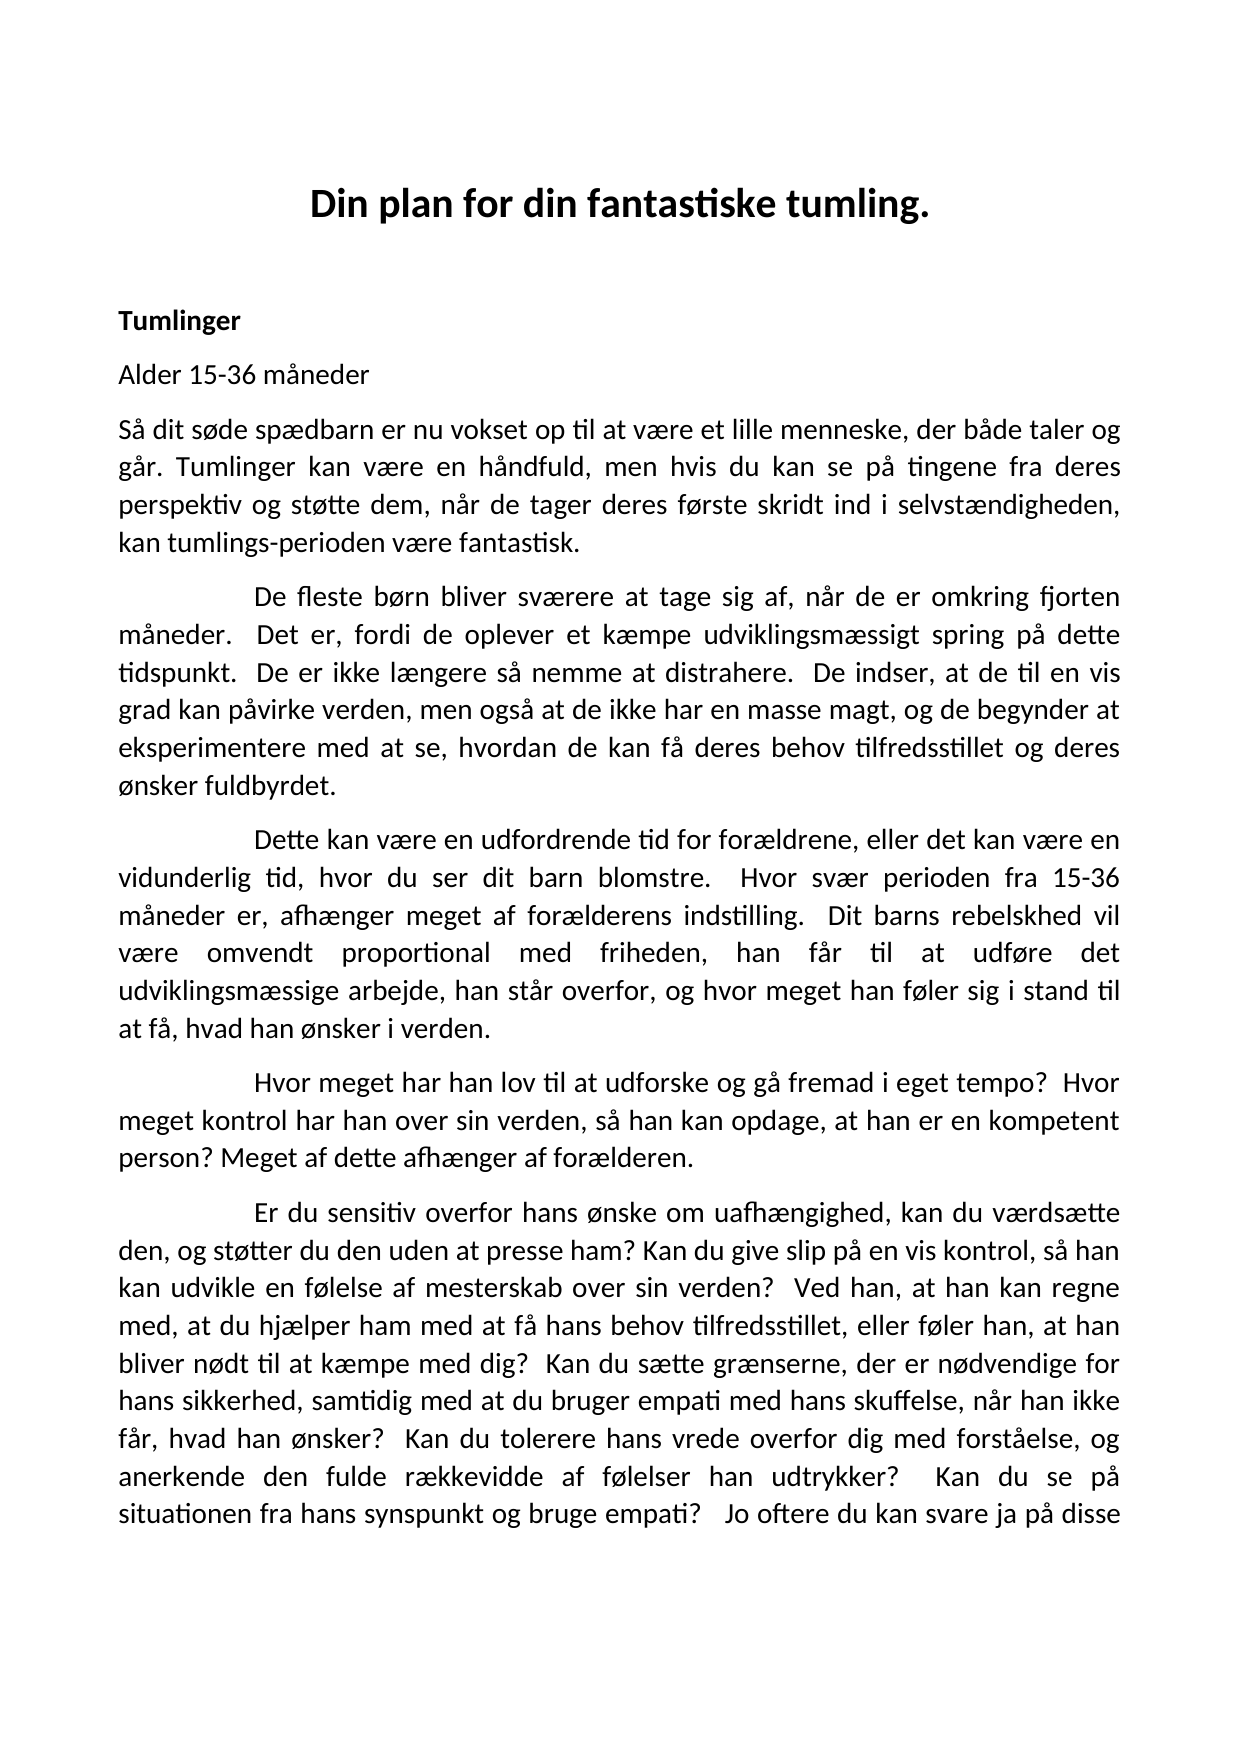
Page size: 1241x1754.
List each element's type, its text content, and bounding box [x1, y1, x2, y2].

text Tumlinger [118, 302, 1122, 338]
text Så dit søde spædbarn er nu vokset op til at være et lille menneske, der både taler og går. Tumlinger kan være en håndfuld, men hvis du kan se på tingene fra deres perspektiv og støtte dem, når de tager deres første skridt ind i selvstændigheden, kan tumlings-perioden være fantastisk. [118, 411, 1122, 559]
text Hvor meget har han lov til at udforske og gå fremad i eget tempo? Hvor meget kontrol har han over sin verden, så han kan opdage, at han er en kompetent person? Meget af dette afhænger af forælderen. [118, 1064, 1122, 1175]
text Din plan for din fantastiske tumling. [118, 177, 1122, 228]
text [118, 1194, 1122, 1531]
text De fleste børn bliver sværere at tage sig af, når de er omkring fjorten måneder. Det er, fordi de oplever et kæmpe udviklingsmæssigt spring på dette tidspunkt. De er ikke længere så nemme at distrahere. De indser, at de til en vis grad kan påvirke verden, men også at de ikke har en masse magt, og de begynder at eksperimentere med at se, hvordan de kan få deres behov tilfredsstillet og deres ønsker fuldbyrdet. [118, 578, 1122, 802]
text Alder 15-36 måneder [118, 356, 1122, 392]
text Dette kan være en udfordrende tid for forældrene, eller det kan være en vidunderlig tid, hvor du ser dit barn blomstre. Hvor svær perioden fra 15-36 måneder er, afhænger meget af forælderens indstilling. Dit barns rebelskhed vil være omvendt proportional med friheden, han får til at udføre det udviklingsmæssige arbejde, han står overfor, og hvor meget han føler sig i stand til at få, hvad han ønsker i verden. [118, 821, 1122, 1045]
